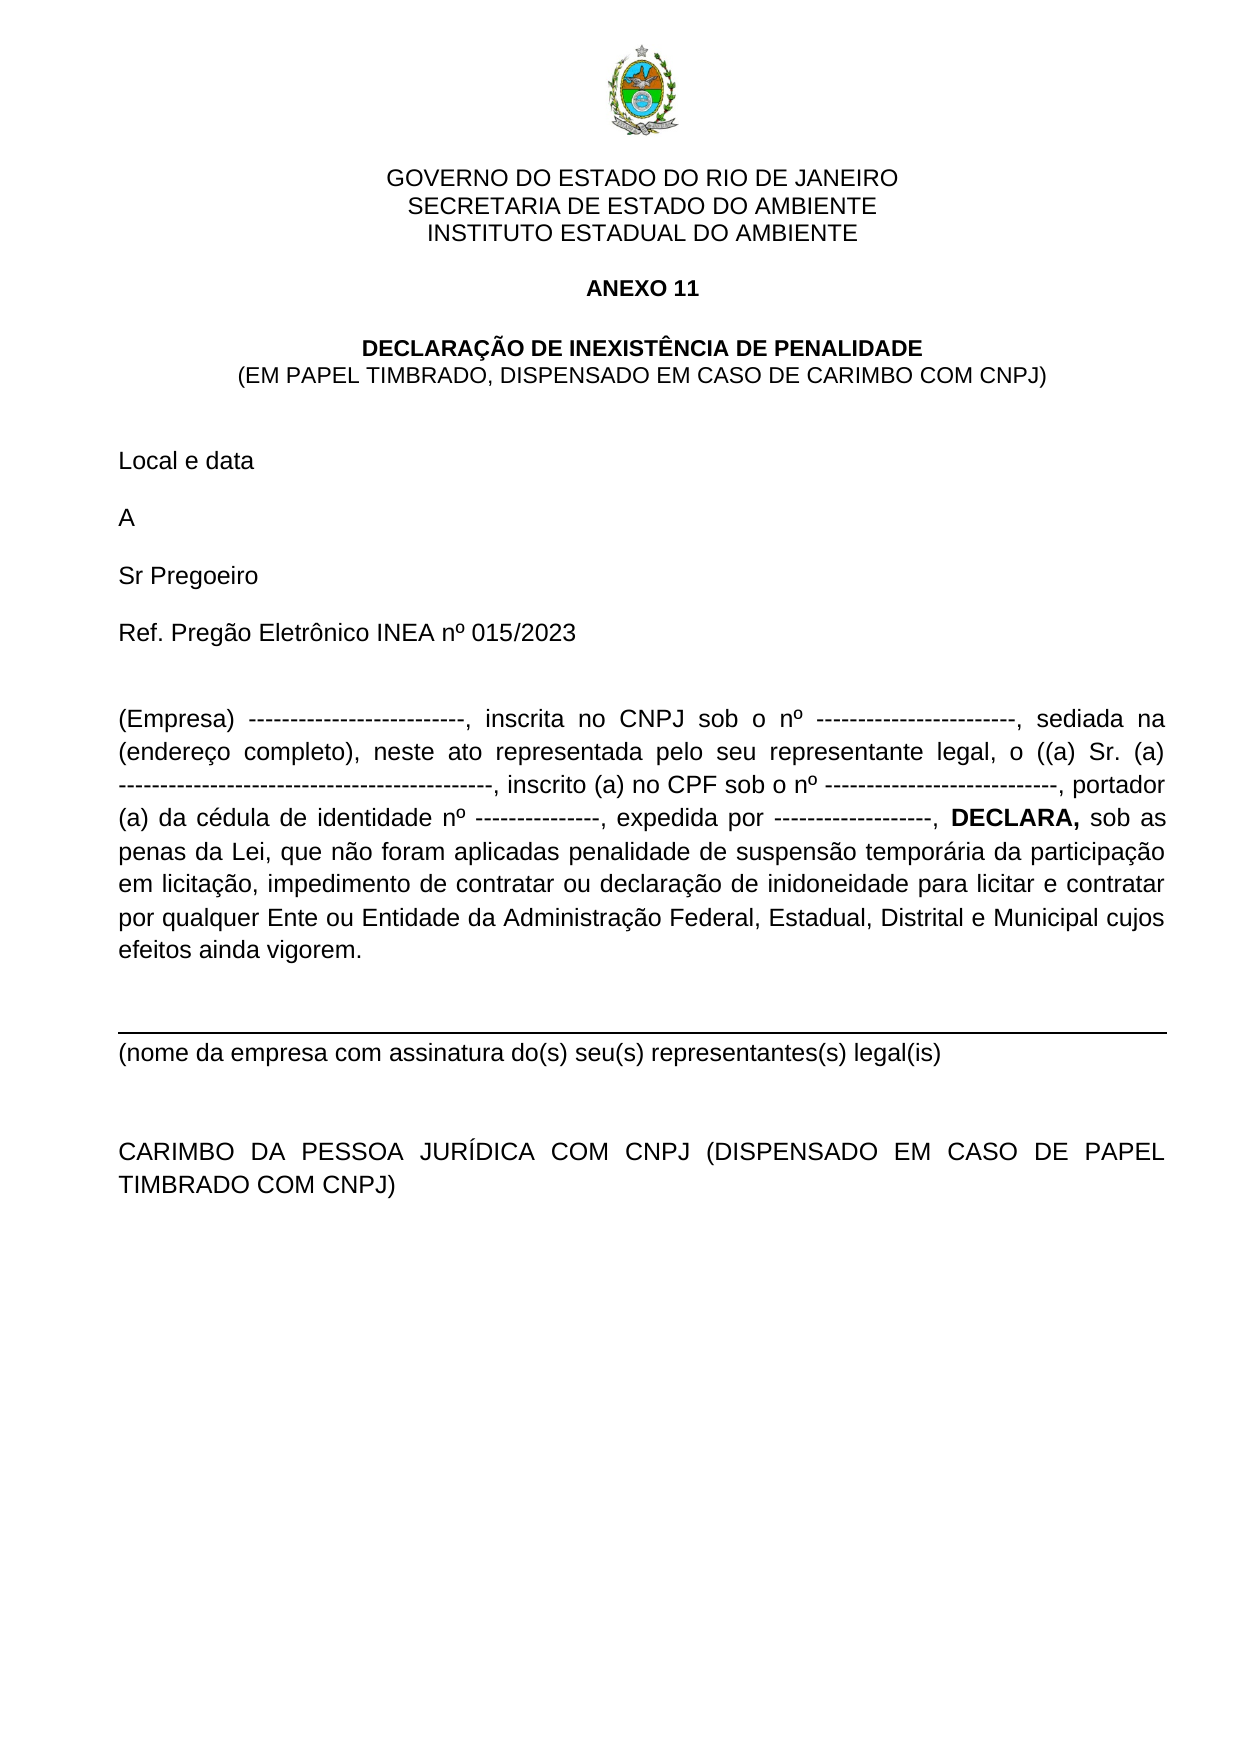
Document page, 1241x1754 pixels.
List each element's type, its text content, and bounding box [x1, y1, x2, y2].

text (nome da empresa com assinatura do(s) seu(s) representantes(s) legal(is) [118, 1038, 1167, 1067]
text ANEXO 11 [118, 275, 1167, 301]
picture [605, 44, 679, 137]
text A [118, 503, 1167, 532]
text Ref. Pregão Eletrônico INEA nº 015/2023 [118, 618, 1167, 647]
text DECLARAÇÃO DE INEXISTÊNCIA DE PENALIDADE [118, 335, 1167, 362]
text Sr Pregoeiro [118, 561, 1167, 589]
text (Empresa) --------------------------, inscrita no CNPJ sob o nº ------------------------, sediada na (endereço completo), neste ato representada pelo seu representante legal, o ((a) Sr. (a) ---------------------------------------------, inscrito (a) no CPF sob o nº ----------------------------, portador (a) da cédula de identidade nº ---------------, expedida por -------------------, DECLARA, sob as penas da Lei, que não foram aplicadas penalidade de suspensão temporária da participação em licitação, impedimento de contratar ou declaração de inidoneidade para licitar e contratar por qualquer Ente ou Entidade da Administração Federal, Estadual, Distrital e Municipal cujos efeitos ainda vigorem. [118, 704, 1167, 964]
text CARIMBO DA PESSOA JURÍDICA COM CNPJ (DISPENSADO EM CASO DE PAPEL TIMBRADO COM CNPJ) [118, 1137, 1167, 1199]
text (EM PAPEL TIMBRADO, DISPENSADO EM CASO DE CARIMBO COM CNPJ) [118, 362, 1167, 388]
text Local e data [118, 446, 1167, 474]
